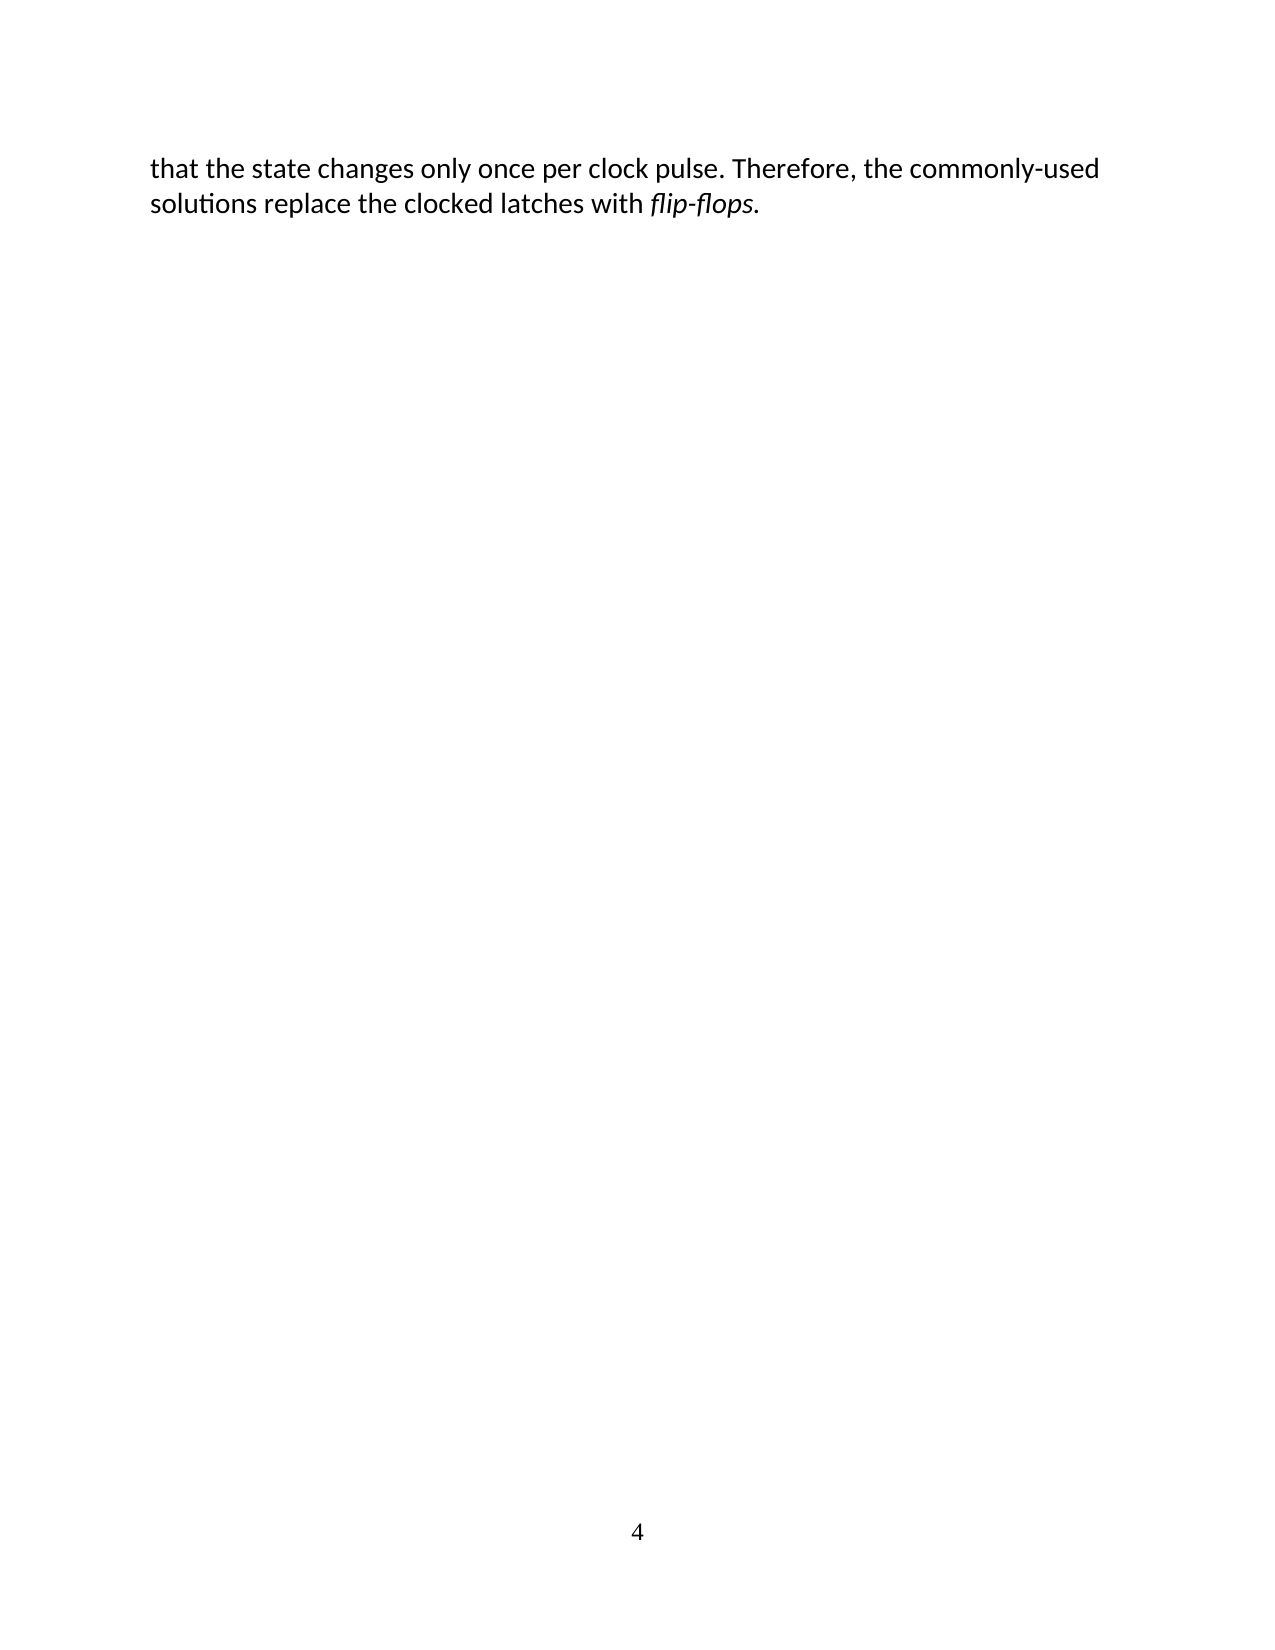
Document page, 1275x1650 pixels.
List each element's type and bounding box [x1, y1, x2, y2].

text [150, 150, 1125, 221]
